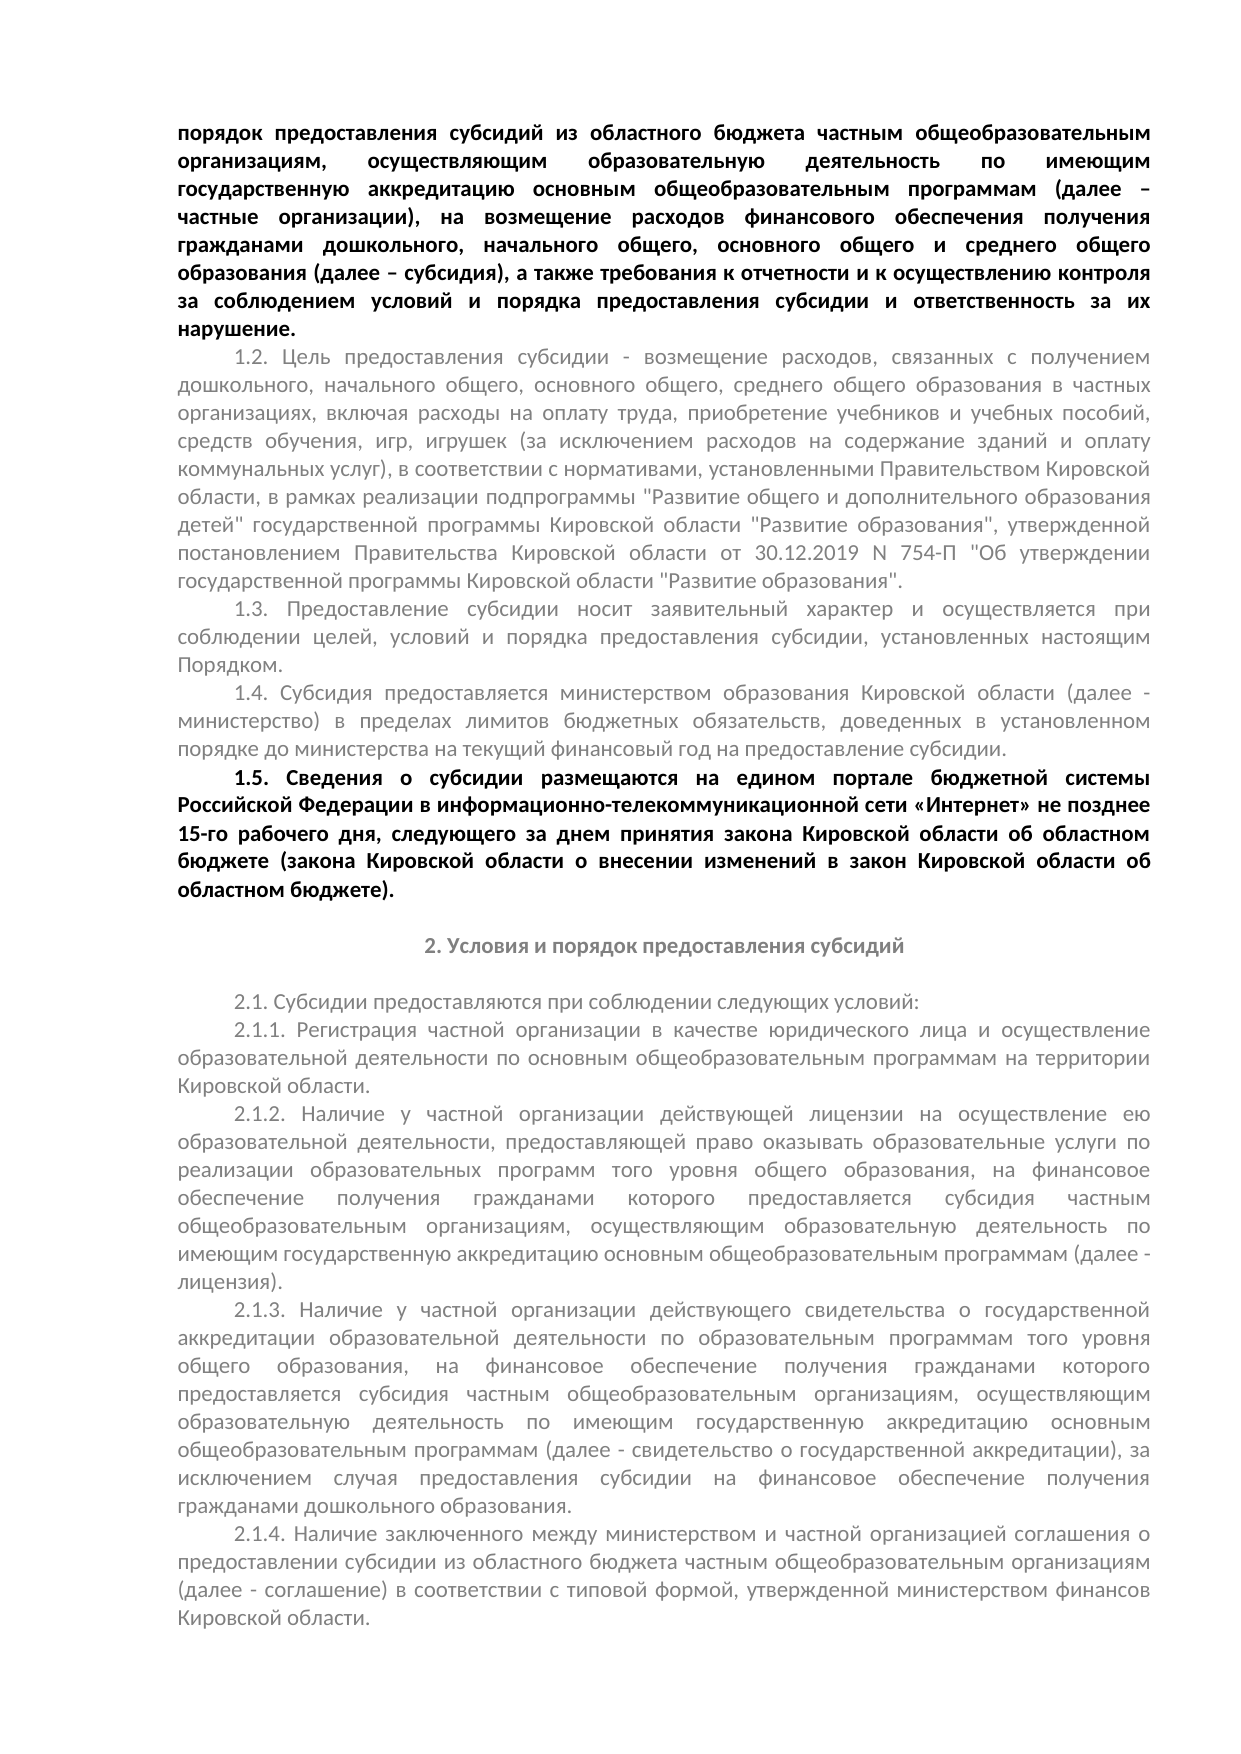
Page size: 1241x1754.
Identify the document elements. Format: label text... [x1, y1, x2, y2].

text 1.4. Субсидия предоставляется министерством образования Кировской области (далее - министерство) в пределах лимитов бюджетных обязательств, доведенных в установленном порядке до министерства на текущий финансовый год на предоставление субсидии. [177, 678, 1152, 763]
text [177, 118, 1152, 342]
text 2.1. Субсидии предоставляются при соблюдении следующих условий: [177, 987, 1152, 1015]
text 2.1.1. Регистрация частной организации в качестве юридического лица и осуществление образовательной деятельности по основным общеобразовательным программам на территории Кировской области. [177, 1015, 1152, 1099]
text 1.2. Цель предоставления субсидии - возмещение расходов, связанных с получением дошкольного, начального общего, основного общего, среднего общего образования в частных организациях, включая расходы на оплату труда, приобретение учебников и учебных пособий, средств обучения, игр, игрушек (за исключением расходов на содержание зданий и оплату коммунальных услуг), в соответствии с нормативами, установленными Правительством Кировской области, в рамках реализации подпрограммы "Развитие общего и дополнительного образования детей" государственной программы Кировской области "Развитие образования", утвержденной постановлением Правительства Кировской области от 30.12.2019 N 754-П "Об утверждении государственной программы Кировской области "Развитие образования". [177, 342, 1152, 594]
text 2.1.4. Наличие заключенного между министерством и частной организацией соглашения о предоставлении субсидии из областного бюджета частным общеобразовательным организациям (далее - соглашение) в соответствии с типовой формой, утвержденной министерством финансов Кировской области. [177, 1519, 1152, 1631]
title 2. Условия и порядок предоставления субсидий [177, 931, 1152, 959]
text 1.5. Сведения о субсидии размещаются на едином портале бюджетной системы Российской Федерации в информационно-телекоммуникационной сети «Интернет» не позднее 15-го рабочего дня, следующего за днем принятия закона Кировской области об областном бюджете (закона Кировской области о внесении изменений в закон Кировской области об областном бюджете). [177, 763, 1152, 903]
text 2.1.3. Наличие у частной организации действующего свидетельства о государственной аккредитации образовательной деятельности по образовательным программам того уровня общего образования, на финансовое обеспечение получения гражданами которого предоставляется субсидия частным общеобразовательным организациям, осуществляющим образовательную деятельность по имеющим государственную аккредитацию основным общеобразовательным программам (далее - свидетельство о государственной аккредитации), за исключением случая предоставления субсидии на финансовое обеспечение получения гражданами дошкольного образования. [177, 1295, 1152, 1519]
text 2.1.2. Наличие у частной организации действующей лицензии на осуществление ею образовательной деятельности, предоставляющей право оказывать образовательные услуги по реализации образовательных программ того уровня общего образования, на финансовое обеспечение получения гражданами которого предоставляется субсидия частным общеобразовательным организациям, осуществляющим образовательную деятельность по имеющим государственную аккредитацию основным общеобразовательным программам (далее - лицензия). [177, 1099, 1152, 1295]
text 1.3. Предоставление субсидии носит заявительный характер и осуществляется при соблюдении целей, условий и порядка предоставления субсидии, установленных настоящим Порядком. [177, 594, 1152, 678]
